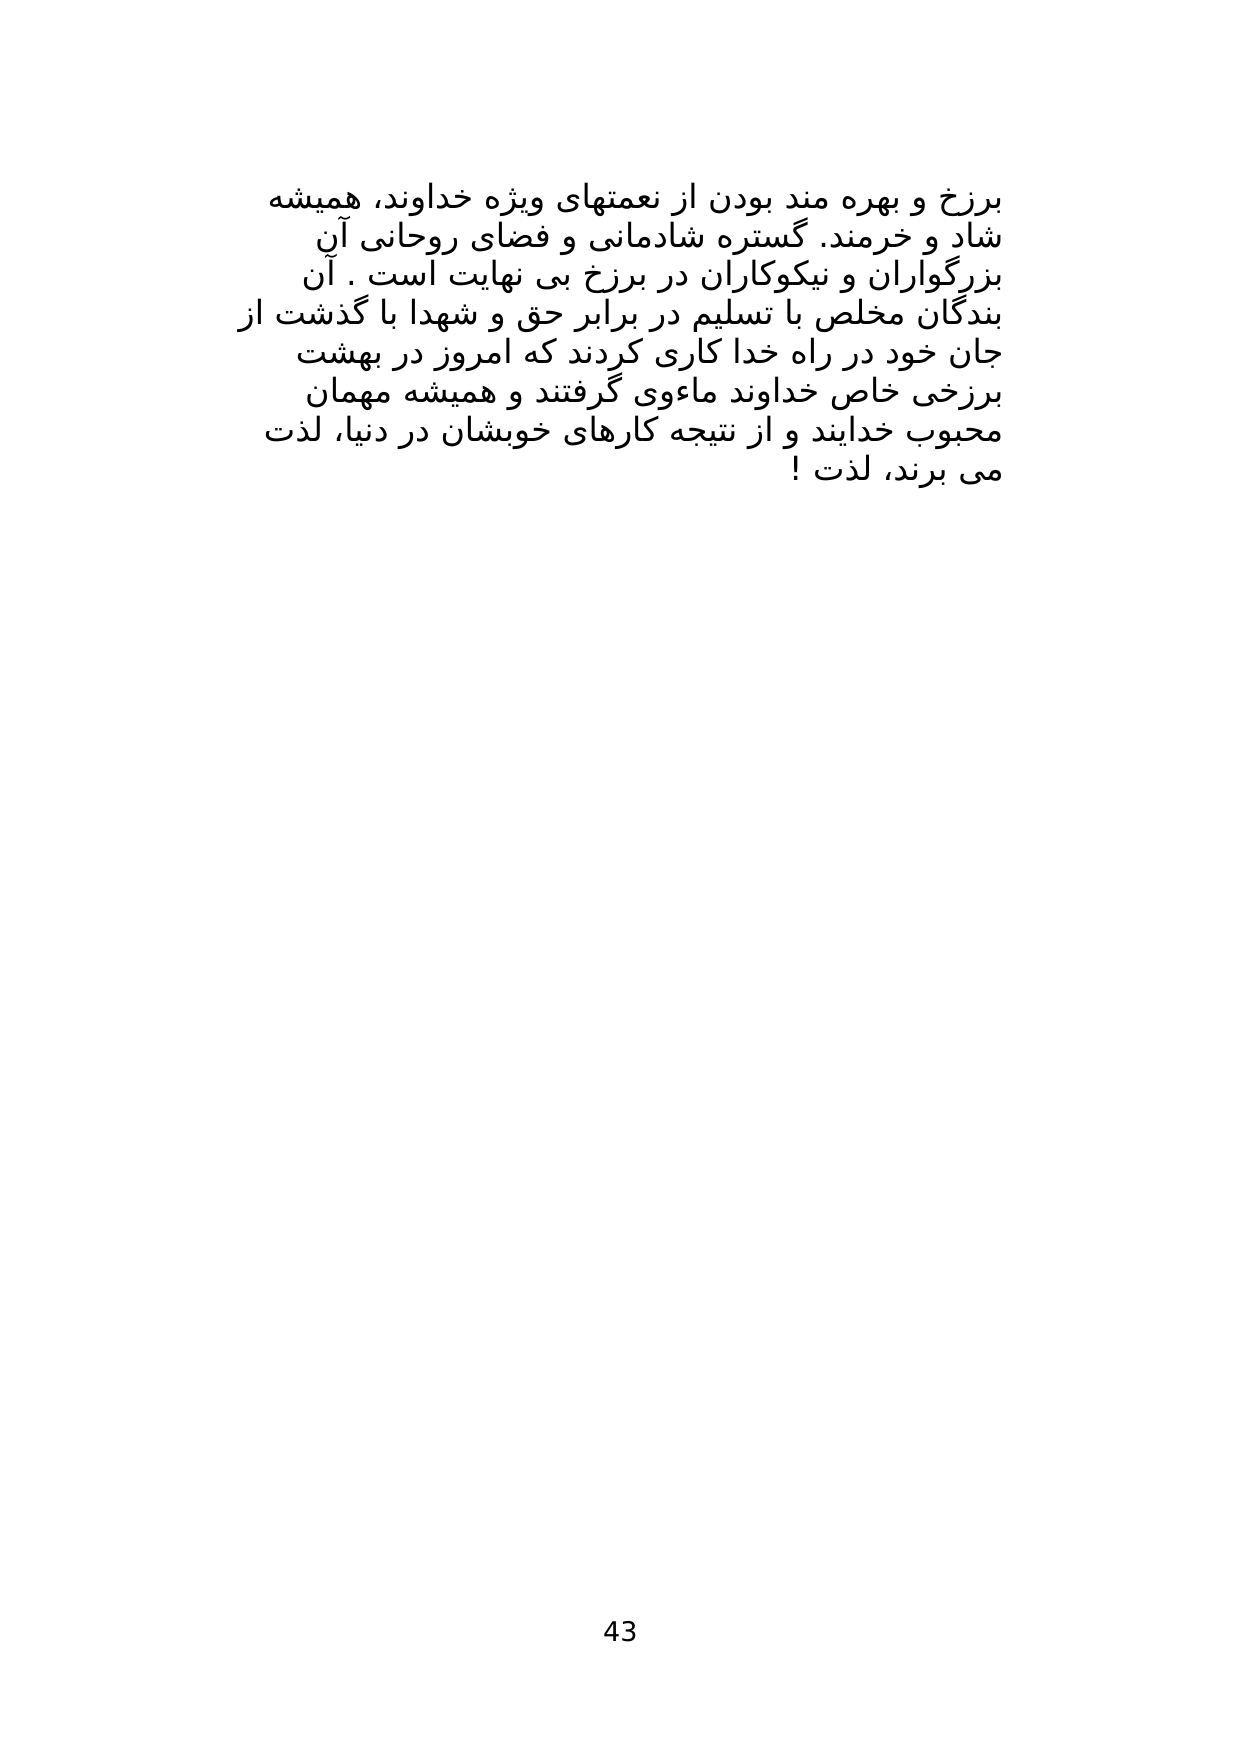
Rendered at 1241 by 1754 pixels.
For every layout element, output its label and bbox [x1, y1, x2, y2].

text [236, 177, 1004, 488]
